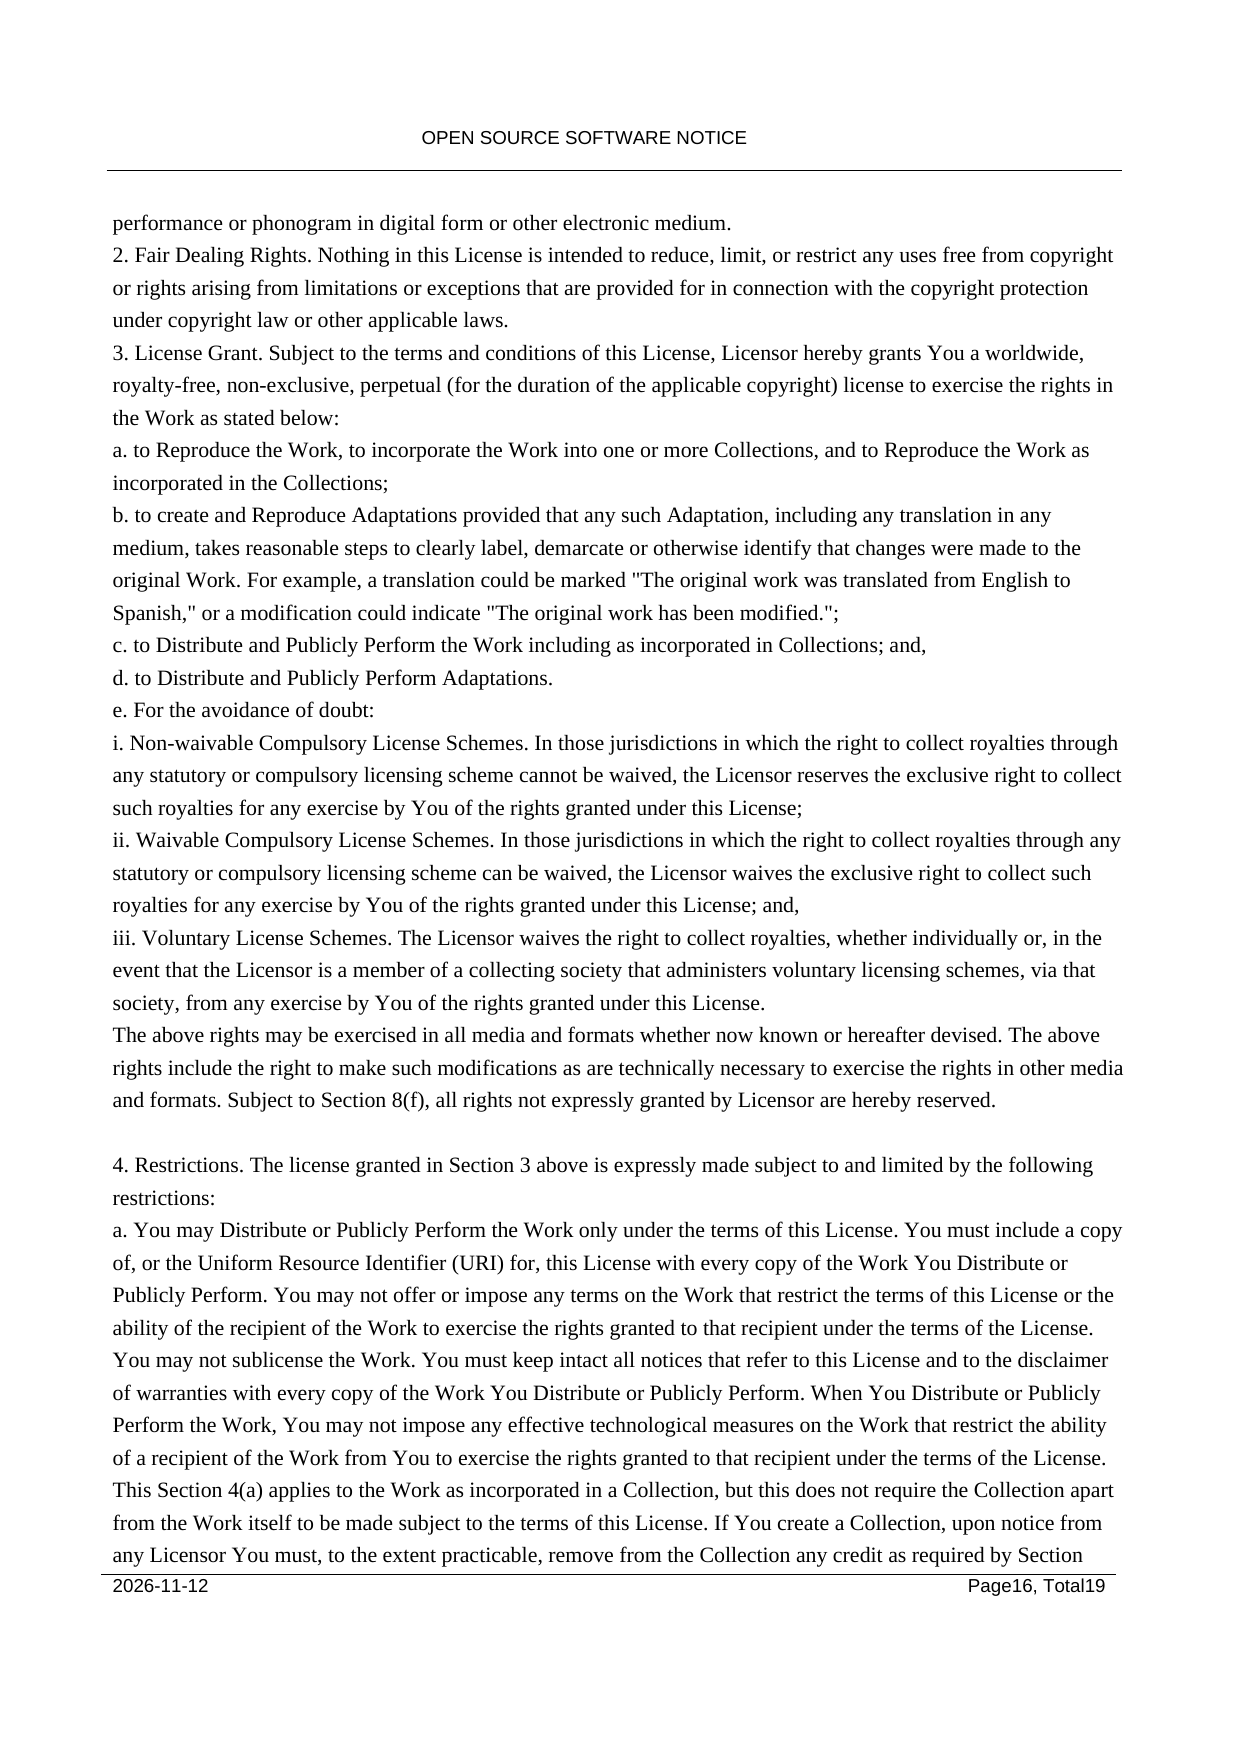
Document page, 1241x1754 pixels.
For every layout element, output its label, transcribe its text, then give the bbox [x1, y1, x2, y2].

text ii. Waivable Compulsory License Schemes. In those jurisdictions in which the right to collect royalties through any statutory or compulsory licensing scheme can be waived, the Licensor waives the exclusive right to collect such royalties for any exercise by You of the rights granted under this License; and, [112, 824, 1128, 921]
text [112, 1214, 1128, 1571]
text c. to Distribute and Publicly Perform the Work including as incorporated in Collections; and, [112, 629, 1128, 661]
text 3. License Grant. Subject to the terms and conditions of this License, Licensor hereby grants You a worldwide, royalty-free, non-exclusive, perpetual (for the duration of the applicable copyright) license to exercise the rights in the Work as stated below: [112, 336, 1128, 434]
text 4. Restrictions. The license granted in Section 3 above is expressly made subject to and limited by the following restrictions: [112, 1149, 1128, 1214]
text a. to Reproduce the Work, to incorporate the Work into one or more Collections, and to Reproduce the Work as incorporated in the Collections; [112, 434, 1128, 499]
text b. to create and Reproduce Adaptations provided that any such Adaptation, including any translation in any medium, takes reasonable steps to clearly label, demarcate or otherwise identify that changes were made to the original Work. For example, a translation could be marked "The original work was translated from English to Spanish," or a modification could indicate "The original work has been modified."; [112, 499, 1128, 629]
text d. to Distribute and Publicly Perform Adaptations. [112, 661, 1128, 694]
text i. Non-waivable Compulsory License Schemes. In those jurisdictions in which the right to collect royalties through any statutory or compulsory licensing scheme cannot be waived, the Licensor reserves the exclusive right to collect such royalties for any exercise by You of the rights granted under this License; [112, 726, 1128, 824]
text e. For the avoidance of doubt: [112, 694, 1128, 726]
text The above rights may be exercised in all media and formats whether now known or hereafter devised. The above rights include the right to make such modifications as are technically necessary to exercise the rights in other media and formats. Subject to Section 8(f), all rights not expressly granted by Licensor are hereby reserved. [112, 1019, 1128, 1116]
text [112, 206, 1128, 239]
text iii. Voluntary License Schemes. The Licensor waives the right to collect royalties, whether individually or, in the event that the Licensor is a member of a collecting society that administers voluntary licensing schemes, via that society, from any exercise by You of the rights granted under this License. [112, 921, 1128, 1019]
text 2. Fair Dealing Rights. Nothing in this License is intended to reduce, limit, or restrict any uses free from copyright or rights arising from limitations or exceptions that are provided for in connection with the copyright protection under copyright law or other applicable laws. [112, 239, 1128, 336]
